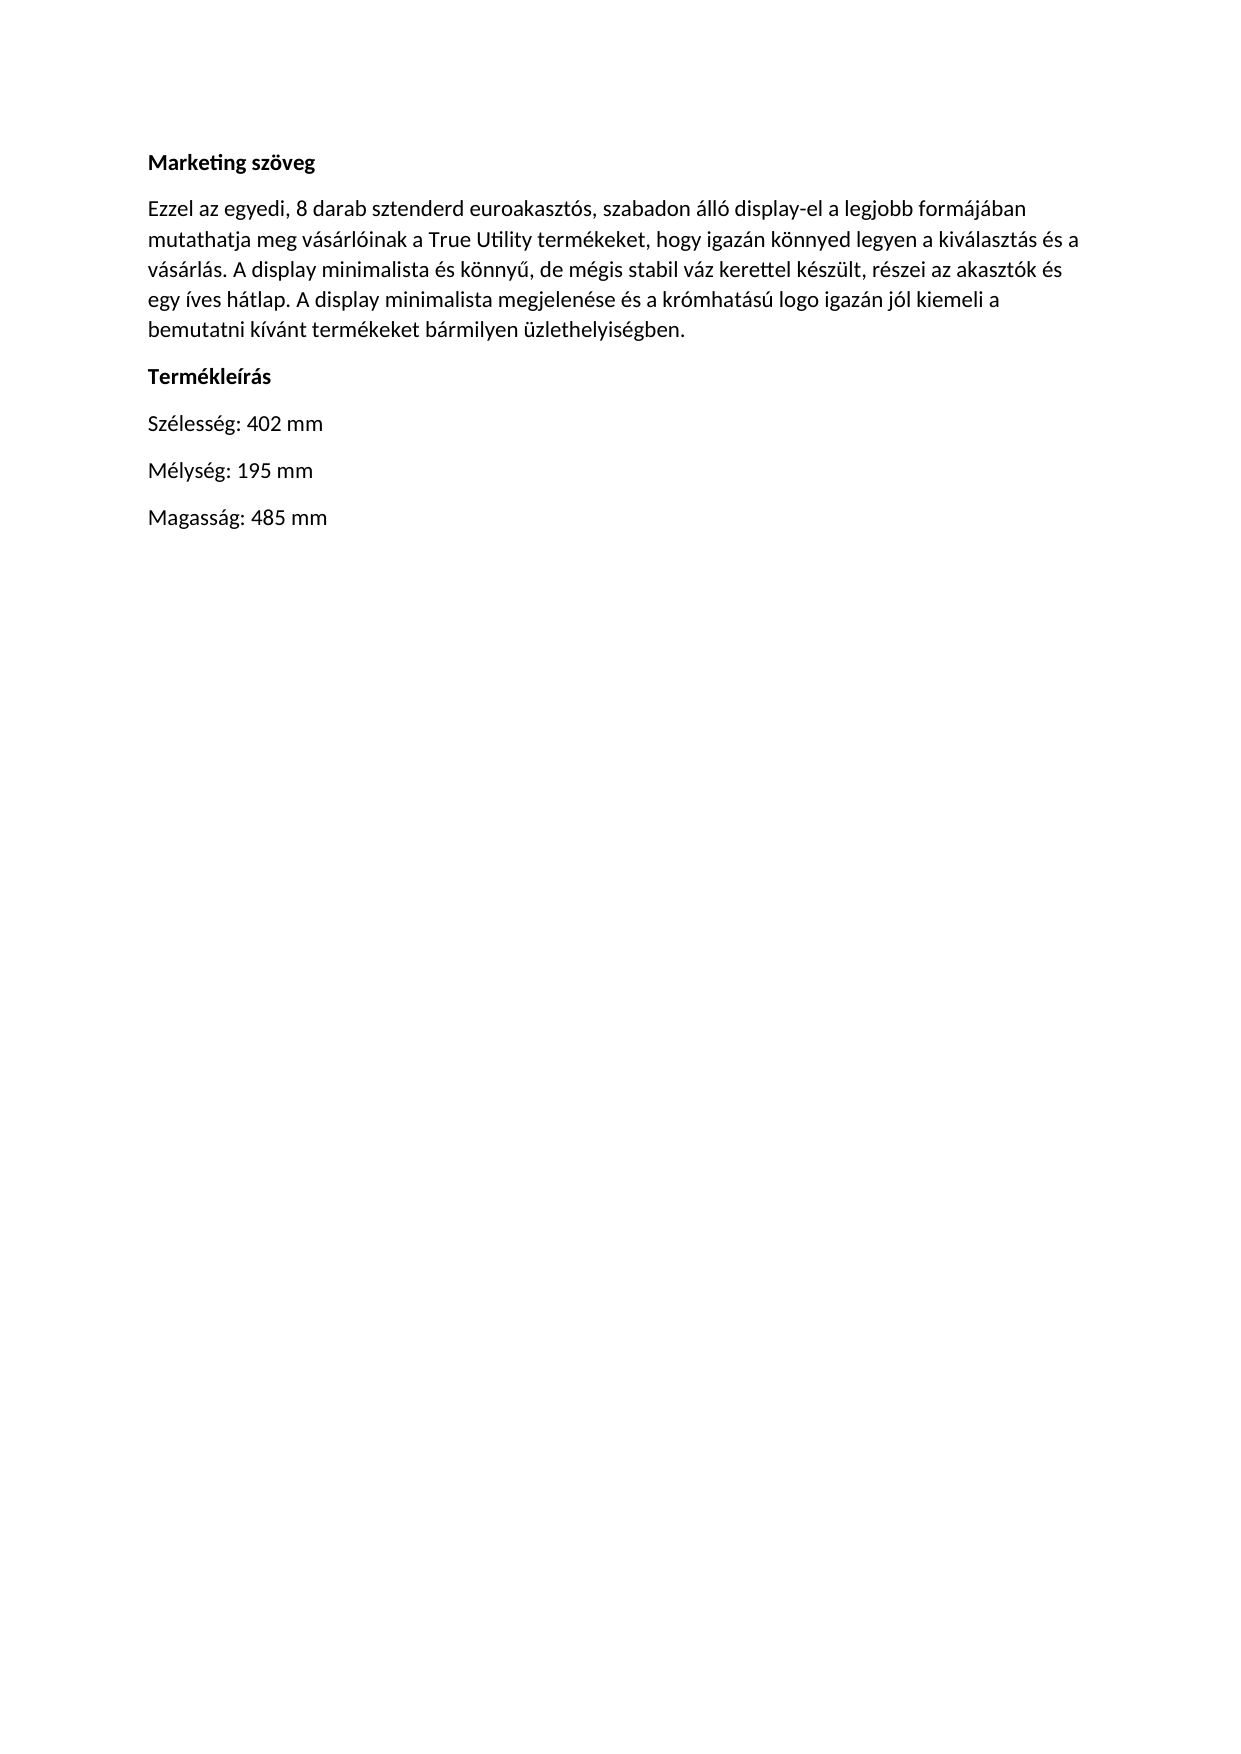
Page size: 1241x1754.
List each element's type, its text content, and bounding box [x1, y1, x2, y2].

text Mélység: 195 mm [148, 456, 1093, 484]
text Magasság: 485 mm [148, 503, 1093, 531]
text Termékleírás [148, 362, 1093, 390]
text Marketing szöveg [148, 148, 1093, 176]
text Ezzel az egyedi, 8 darab sztenderd euroakasztós, szabadon álló display-el a legjobb formájában mutathatja meg vásárlóinak a True Utility termékeket, hogy igazán könnyed legyen a kiválasztás és a vásárlás. A display minimalista és könnyű, de mégis stabil váz kerettel készült, részei az akasztók és egy íves hátlap. A display minimalista megjelenése és a krómhatású logo igazán jól kiemeli a bemutatni kívánt termékeket bármilyen üzlethelyiségben. [148, 194, 1093, 343]
text Szélesség: 402 mm [148, 409, 1093, 437]
